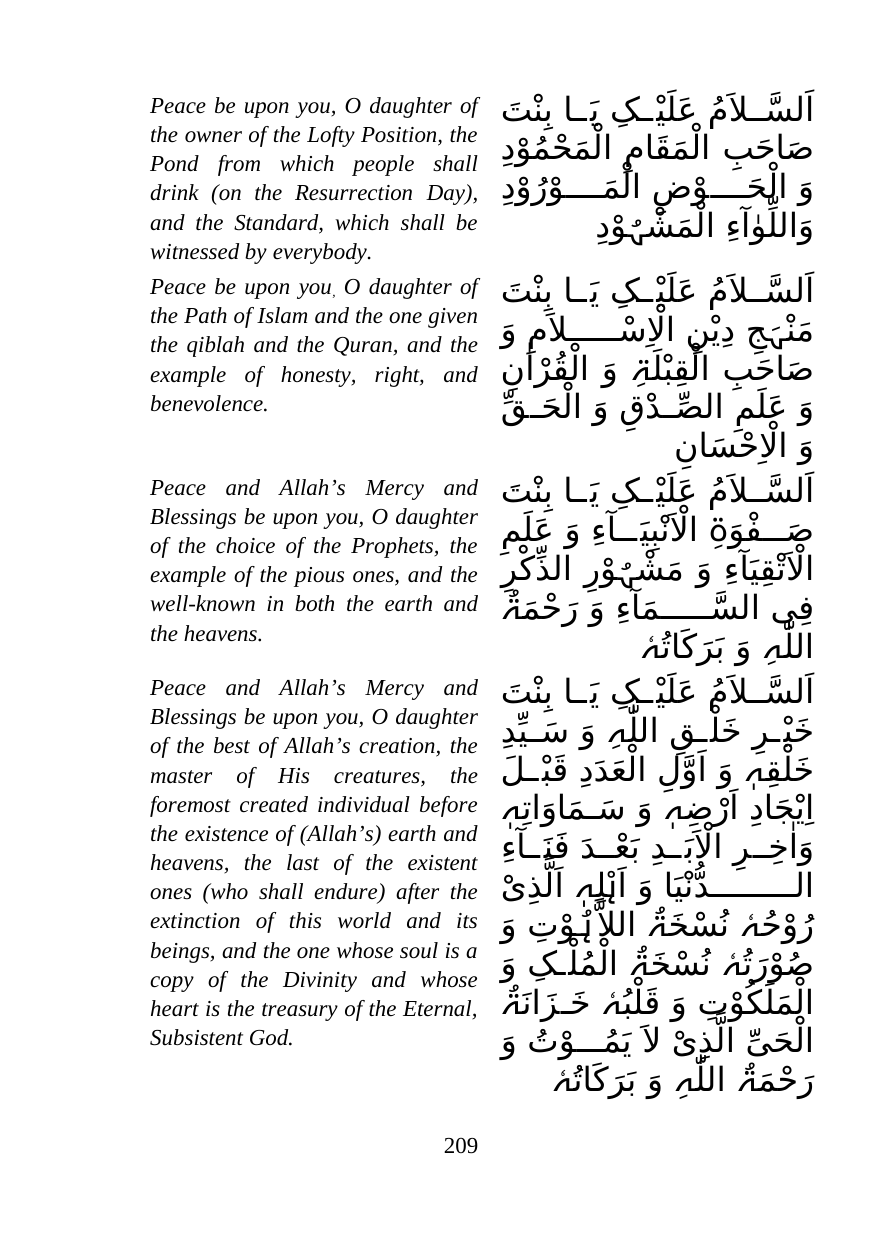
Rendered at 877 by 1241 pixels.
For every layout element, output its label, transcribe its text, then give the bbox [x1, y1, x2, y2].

table_cell Peace and Allah’s Mercy and Blessings be upon you, O daughter of the best of Allah’s creation, the master of His creatures, the foremost created individual before the existence of (Allah’s) earth and heavens, the last of the existent ones (who shall endure) after the extinction of this world and its beings, and the one whose soul is a copy of the Divinity and whose heart is the treasury of the Eternal, Subsistent God. [139, 672, 489, 1106]
table_cell اَلسَّلاَمُ عَلَیْکِ یَا بِنْتَ صَفْوَۃِ الْاَنْبِیَآءِ وَ عَلَمِ الْاَتْقِیَآءِ وَ مَشْہُوْرِ الذِّکْرِ فِی السَّمَآءِ وَ رَحْمَۃُ اللّٰہِ وَ بَرَکَاتُہٗ [489, 472, 825, 672]
table_cell اَلسَّلاَمُ عَلَیْکِ یَا بِنْتَ مَنْہَجِ دِیْنِ الْاِسْلاَمِ وَ صَاحَبِ الْقِبْلَۃِ وَ الْقُرْاٰنِ وَ عَلَمِ الصِّدْقِ وَ الْحَقِّ وَ الْاِحْسَانِ [489, 271, 825, 472]
table_cell اَلسَّلاَمُ عَلَیْکِ یَا بِنْتَ خَیْرِ خَلْقِ اللّٰہِ وَ سَیِّدِ خَلْقِہٖ وَ اَوَّلِ الْعَدَدِ قَبْلَ اِیْجَادِ اَرْضِہٖ وَ سَمَاوَاتِہٖ وَاٰخِرِ الْاَبَدِ بَعْدَ فَنَآءِ الدُّنْیَا وَ اَہْلِہٖ اَلَّذِیْ رُوْحُہٗ نُسْخَۃُ اللاَّہُوْتِ وَ صُوْرَتُہٗ نُسْخَۃُ الْمُلْکِ وَ الْمَلَکُوْتِ وَ قَلْبُہٗ خَزَانَۃُ الْحَیِّ الَّذِیْ لاَ یَمُوْتُ وَ رَحْمَۃُ اللّٰہِ وَ بَرَکَاتُہٗ [489, 672, 825, 1106]
table_cell Peace and Allah’s Mercy and Blessings be upon you, O daughter of the choice of the Prophets, the example of the pious ones, and the well-known in both the earth and the heavens. [139, 472, 489, 672]
table_cell Peace be upon you, O daughter of the owner of the Lofty Position, the Pond from which people shall drink (on the Resurrection Day), and the Standard, which shall be witnessed by everybody. [139, 90, 489, 271]
table_cell Peace be upon you, O daughter of the Path of Islam and the one given the qiblah and the Quran, and the example of honesty, right, and benevolence. [139, 271, 489, 472]
table_cell اَلسَّلاَمُ عَلَیْکِ یَا بِنْتَ صَاحَبِ الْمَقَامِ الْمَحْمُوْدِ وَ الْحَوْضِ الْمَوْرُوْدِ وَاللِّوٰآءِ الْمَشْہُوْدِ [489, 90, 825, 271]
